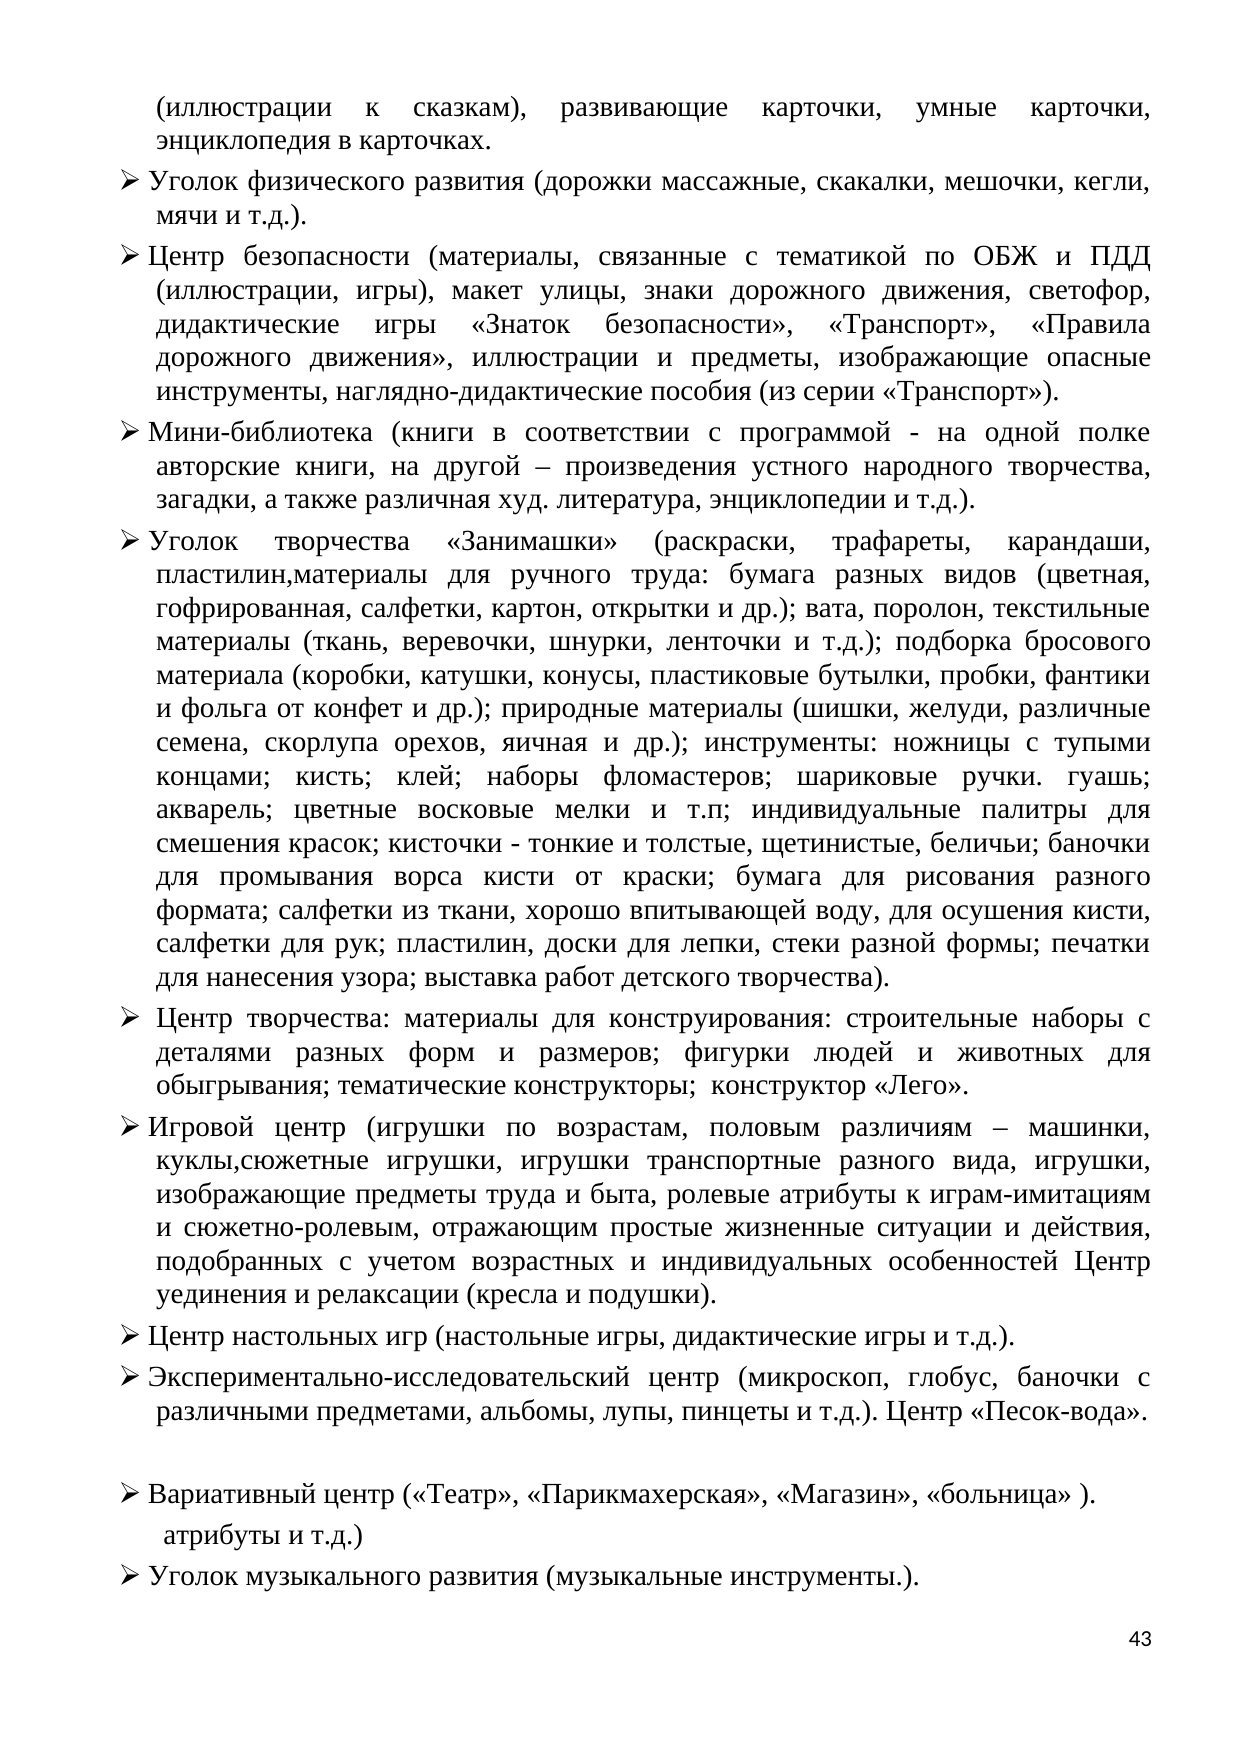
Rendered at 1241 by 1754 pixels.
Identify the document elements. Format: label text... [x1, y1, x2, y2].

list Вариативный центр («Театр», «Парикмахерская», «Магазин», «больница» ). [118, 1476, 1152, 1509]
list Уголок физического развития (дорожки массажные, скакалки, мешочки, кегли, мячи и т.д.). [118, 163, 1152, 231]
list Уголок творчества «Занимашки» (раскраски, трафареты, карандаши, пластилин,материалы для ручного труда: бумага разных видов (цветная, гофрированная, салфетки, картон, открытки и др.); вата, поролон, текстильные материалы (ткань, веревочки, шнурки, ленточки и т.д.); подборка бросового материала (коробки, катушки, конусы, пластиковые бутылки, пробки, фантики и фольга от конфет и др.); природные материалы (шишки, желуди, различные семена, скорлупа орехов, яичная и др.); инструменты: ножницы с тупыми концами; кисть; клей; наборы фломастеров; шариковые ручки. гуашь; акварель; цветные восковые мелки и т.п; индивидуальные палитры для смешения красок; кисточки - тонкие и толстые, щетинистые, беличьи; баночки для промывания ворса кисти от краски; бумага для рисования разного формата; салфетки из ткани, хорошо впитывающей воду, для осушения кисти, салфетки для рук; пластилин, доски для лепки, стеки разной формы; печатки для нанесения узора; выставка работ детского творчества). [118, 523, 1152, 992]
list Экспериментально-исследовательский центр (микроскоп, глобус, баночки с различными предметами, альбомы, лупы, пинцеты и т.д.). Центр «Песок-вода». [118, 1359, 1152, 1427]
list Игровой центр (игрушки по возрастам, половым различиям – машинки, куклы,сюжетные игрушки, игрушки транспортные разного вида, игрушки, изображающие предметы труда и быта, ролевые атрибуты к играм-имитациям и сюжетно-ролевым, отражающим простые жизненные ситуации и действия, подобранных с учетом возрастных и индивидуальных особенностей Центр уединения и релаксации (кресла и подушки). [118, 1109, 1152, 1310]
list Мини-библиотека (книги в соответствии с программой - на одной полке авторские книги, на другой – произведения устного народного творчества, загадки, а также различная худ. литература, энциклопедии и т.д.). [118, 414, 1152, 515]
list Центр настольных игр (настольные игры, дидактические игры и т.д.). [118, 1318, 1152, 1352]
list Уголок музыкального развития (музыкальные инструменты.). [118, 1558, 1152, 1592]
text атрибуты и т.д.) [156, 1517, 1152, 1551]
list Центр безопасности (материалы, связанные с тематикой по ОБЖ и ПДД (иллюстрации, игры), макет улицы, знаки дорожного движения, светофор, дидактические игры «Знаток безопасности», «Транспорт», «Правила дорожного движения», иллюстрации и предметы, изображающие опасные инструменты, наглядно-дидактические пособия (из серии «Транспорт»). [118, 238, 1152, 406]
list Центр творчества: материалы для конструирования: строительные наборы с деталями разных форм и размеров; фигурки людей и животных для обыгрывания; тематические конструкторы; конструктор «Лего». [118, 1000, 1152, 1101]
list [118, 89, 1152, 156]
